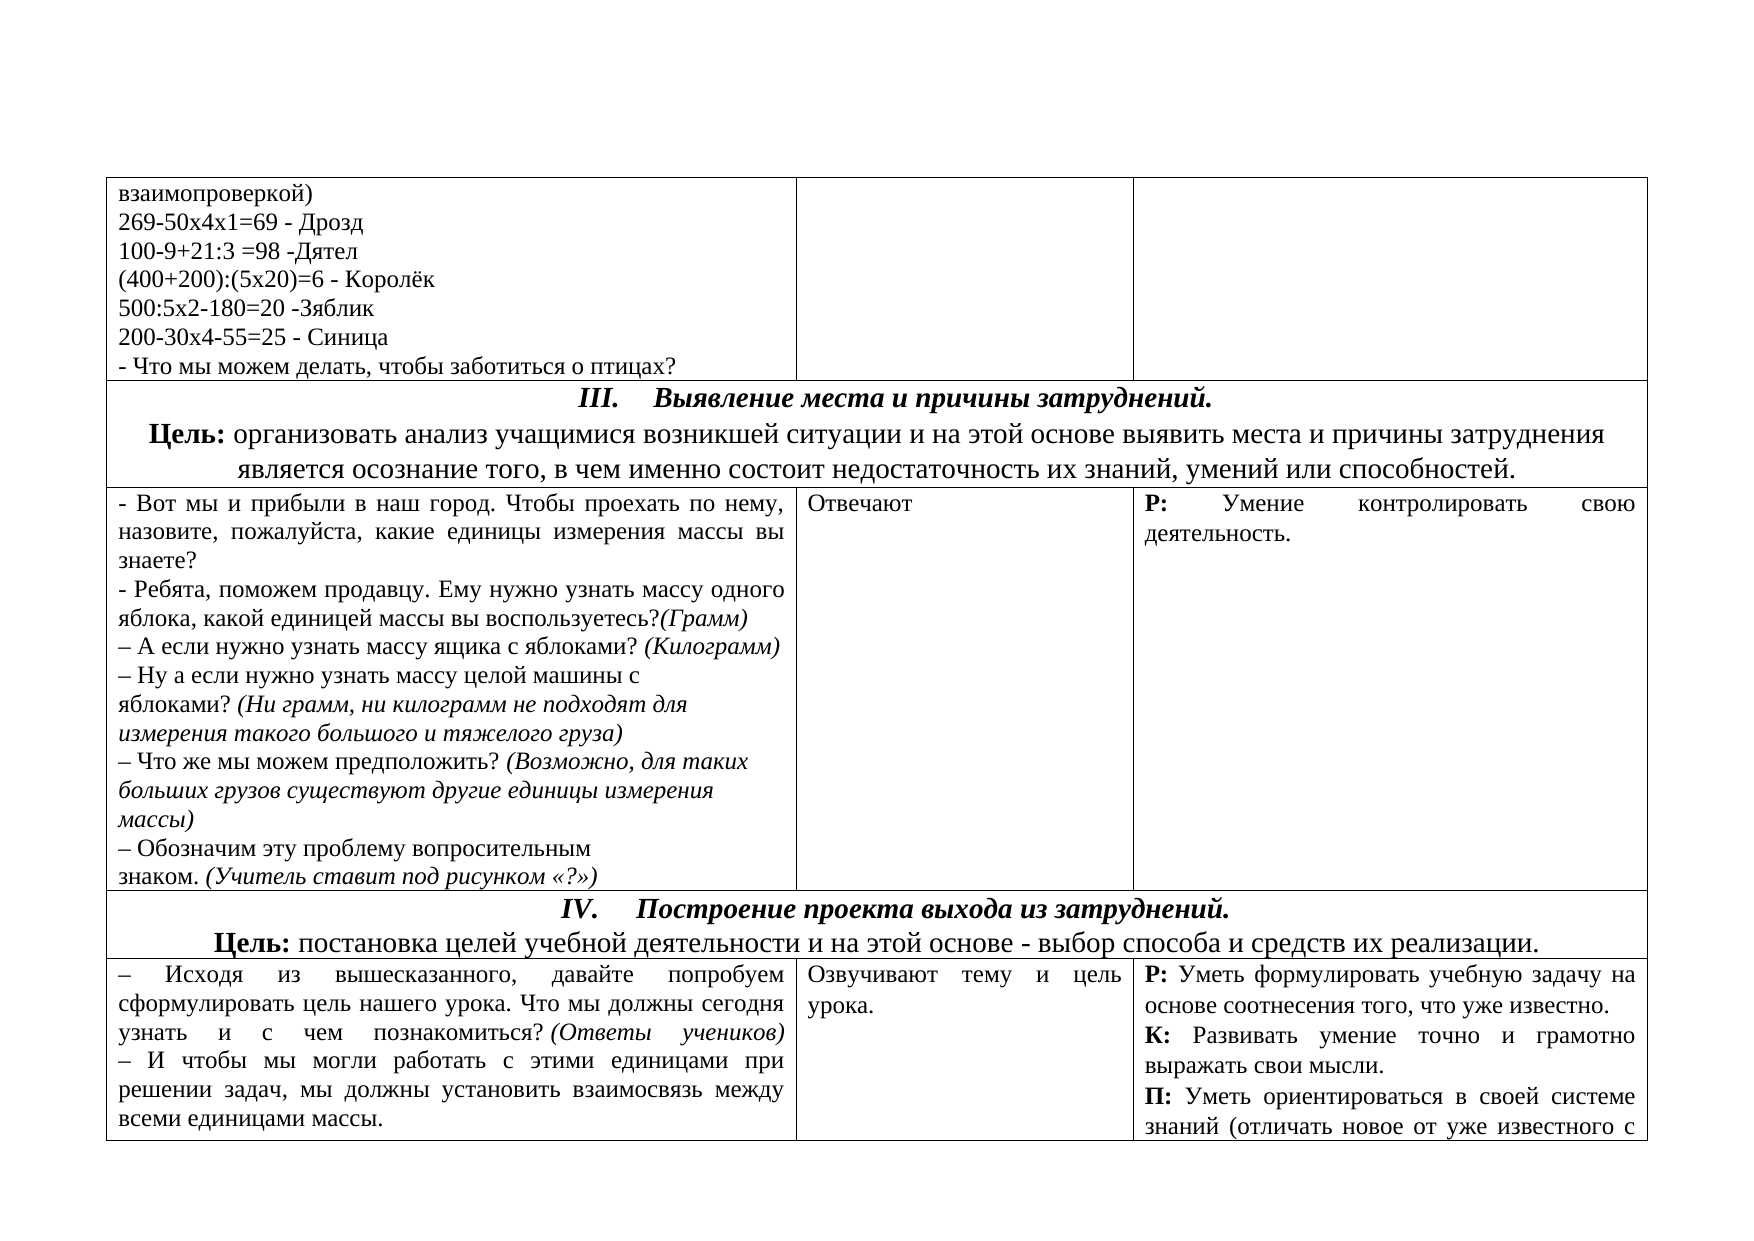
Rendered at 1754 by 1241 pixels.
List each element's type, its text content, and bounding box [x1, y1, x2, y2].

table_cell Построение проекта выхода из затруднений. Цель: постановка целей учебной деятельности и на этой основе - выбор способа и средств их реализации. [107, 891, 1647, 958]
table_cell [797, 178, 1133, 379]
table_cell Р: Умение контролировать свою деятельность. [1134, 488, 1647, 890]
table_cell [107, 959, 796, 1140]
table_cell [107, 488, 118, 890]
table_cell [1134, 178, 1647, 379]
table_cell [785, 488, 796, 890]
table_cell Выявление места и причины затруднений. Цель: организовать анализ учащимися возникшей ситуации и на этой основе выявить места и причины затруднения является осознание того, в чем именно состоит недостаточность их знаний, умений или способностей. [107, 381, 1647, 487]
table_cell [797, 959, 1133, 1140]
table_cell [1134, 959, 1647, 1140]
table_cell Отвечают [797, 488, 1133, 890]
